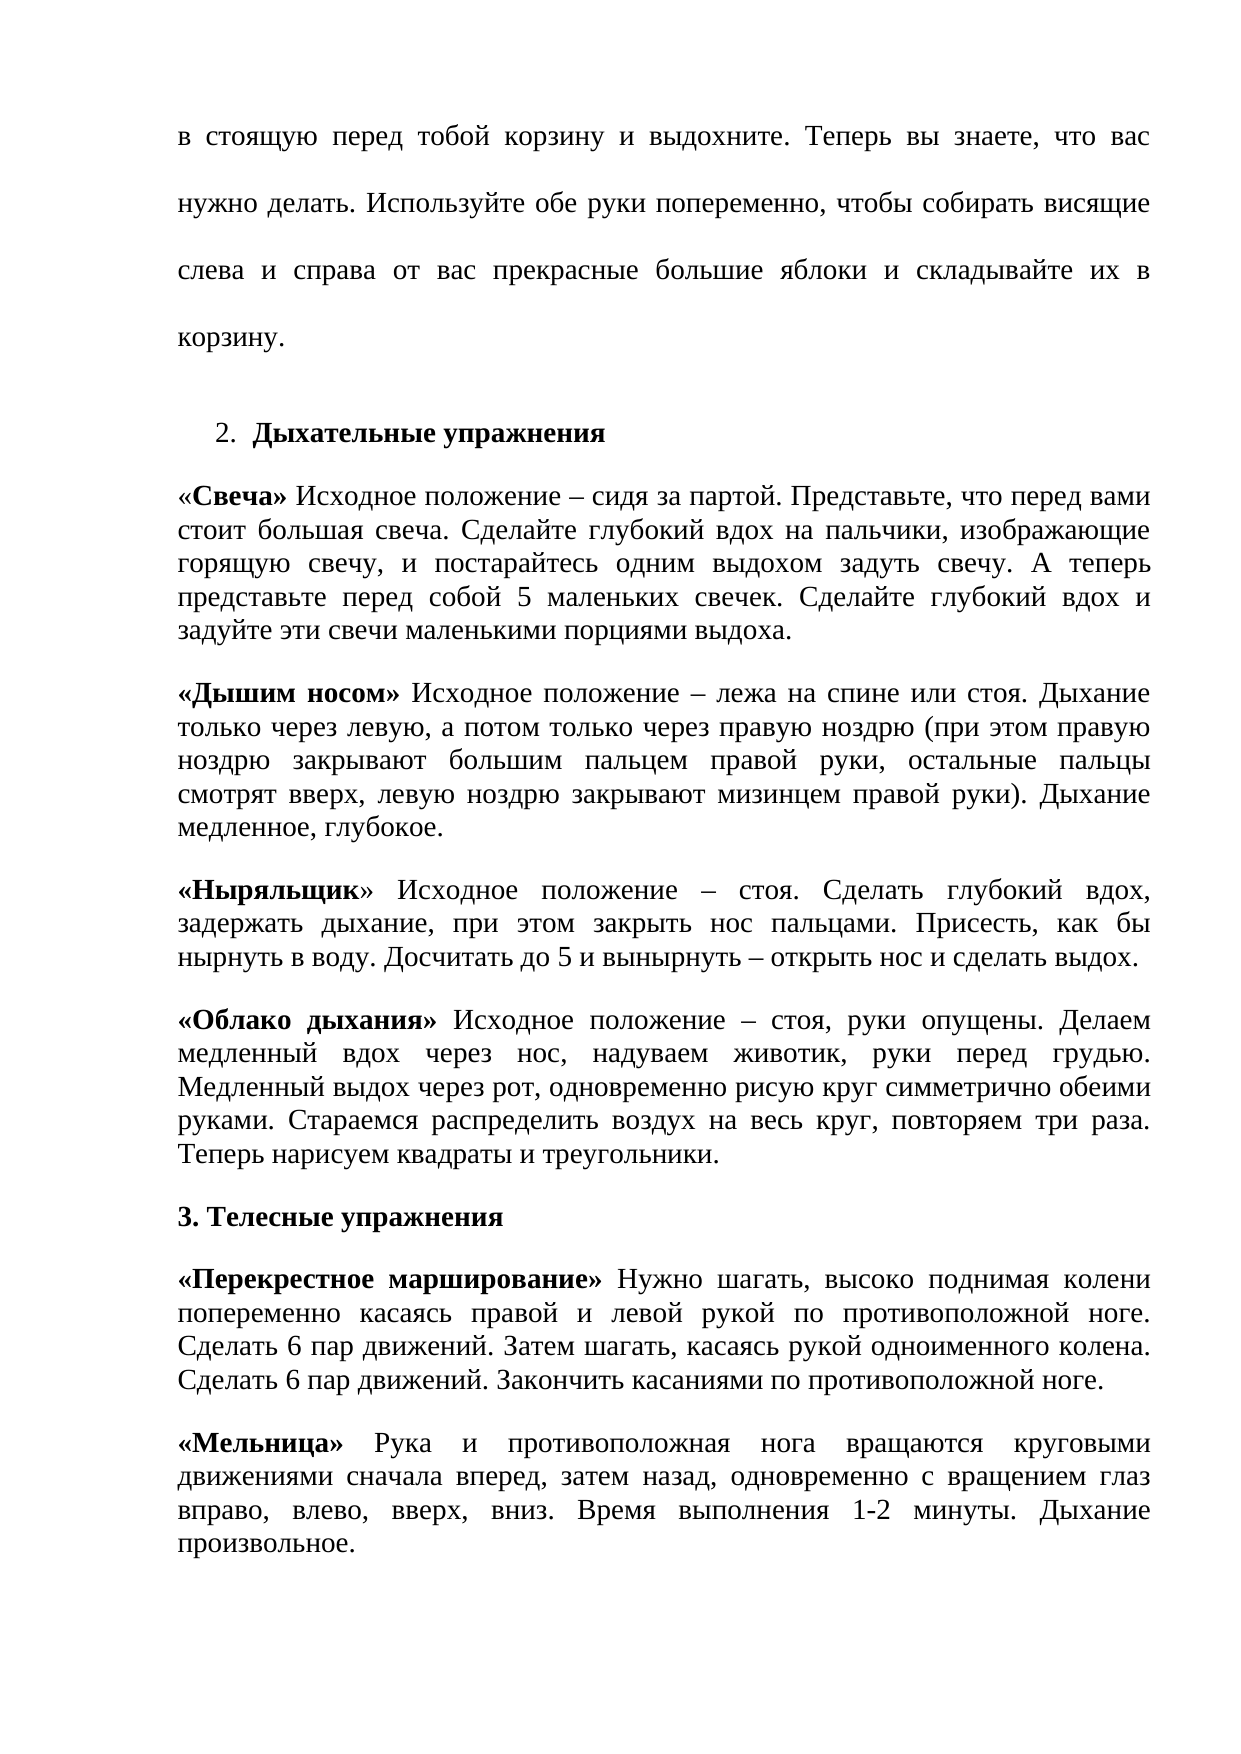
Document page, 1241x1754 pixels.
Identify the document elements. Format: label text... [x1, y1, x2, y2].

text «Дышим носом» Исходное положение – лежа на спине или стоя. Дыхание только через левую, а потом только через правую ноздрю (при этом правую ноздрю закрывают большим пальцем правой руки, остальные пальцы смотрят вверх, левую ноздрю закрывают мизинцем правой руки). Дыхание медленное, глубокое. [177, 675, 1152, 843]
text «Мельница» Рука и противоположная нога вращаются круговыми движениями сначала вперед, затем назад, одновременно с вращением глаз вправо, влево, вверх, вниз. Время выполнения 1-2 минуты. Дыхание произвольное. [177, 1425, 1152, 1559]
text «Ныряльщик» Исходное положение – стоя. Сделать глубокий вдох, задержать дыхание, при этом закрыть нос пальцами. Присесть, как бы нырнуть в воду. Досчитать до 5 и вынырнуть – открыть нос и сделать выдох. [177, 872, 1152, 973]
list Дыхательные упражнения [215, 416, 1152, 449]
text «Перекрестное марширование» Нужно шагать, высоко поднимая колени попеременно касаясь правой и левой рукой по противоположной ноге. Сделать 6 пар движений. Затем шагать, касаясь рукой одноименного колена. Сделать 6 пар движений. Закончить касаниями по противоположной ноге. [177, 1261, 1152, 1396]
text 3. Телесные упражнения [177, 1199, 1152, 1232]
text «Облако дыхания» Исходное положение – стоя, руки опущены. Делаем медленный вдох через нос, надуваем животик, руки перед грудью. Медленный выдох через рот, одновременно рисую круг симметрично обеими руками. Стараемся распределить воздух на весь круг, повторяем три раза. Теперь нарисуем квадраты и треугольники. [177, 1002, 1152, 1169]
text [177, 118, 1152, 353]
text «Свеча» Исходное положение – сидя за партой. Представьте, что перед вами стоит большая свеча. Сделайте глубокий вдох на пальчики, изображающие горящую свечу, и постарайтесь одним выдохом задуть свечу. А теперь представьте перед собой 5 маленьких свечек. Сделайте глубокий вдох и задуйте эти свечи маленькими порциями выдоха. [177, 478, 1152, 646]
